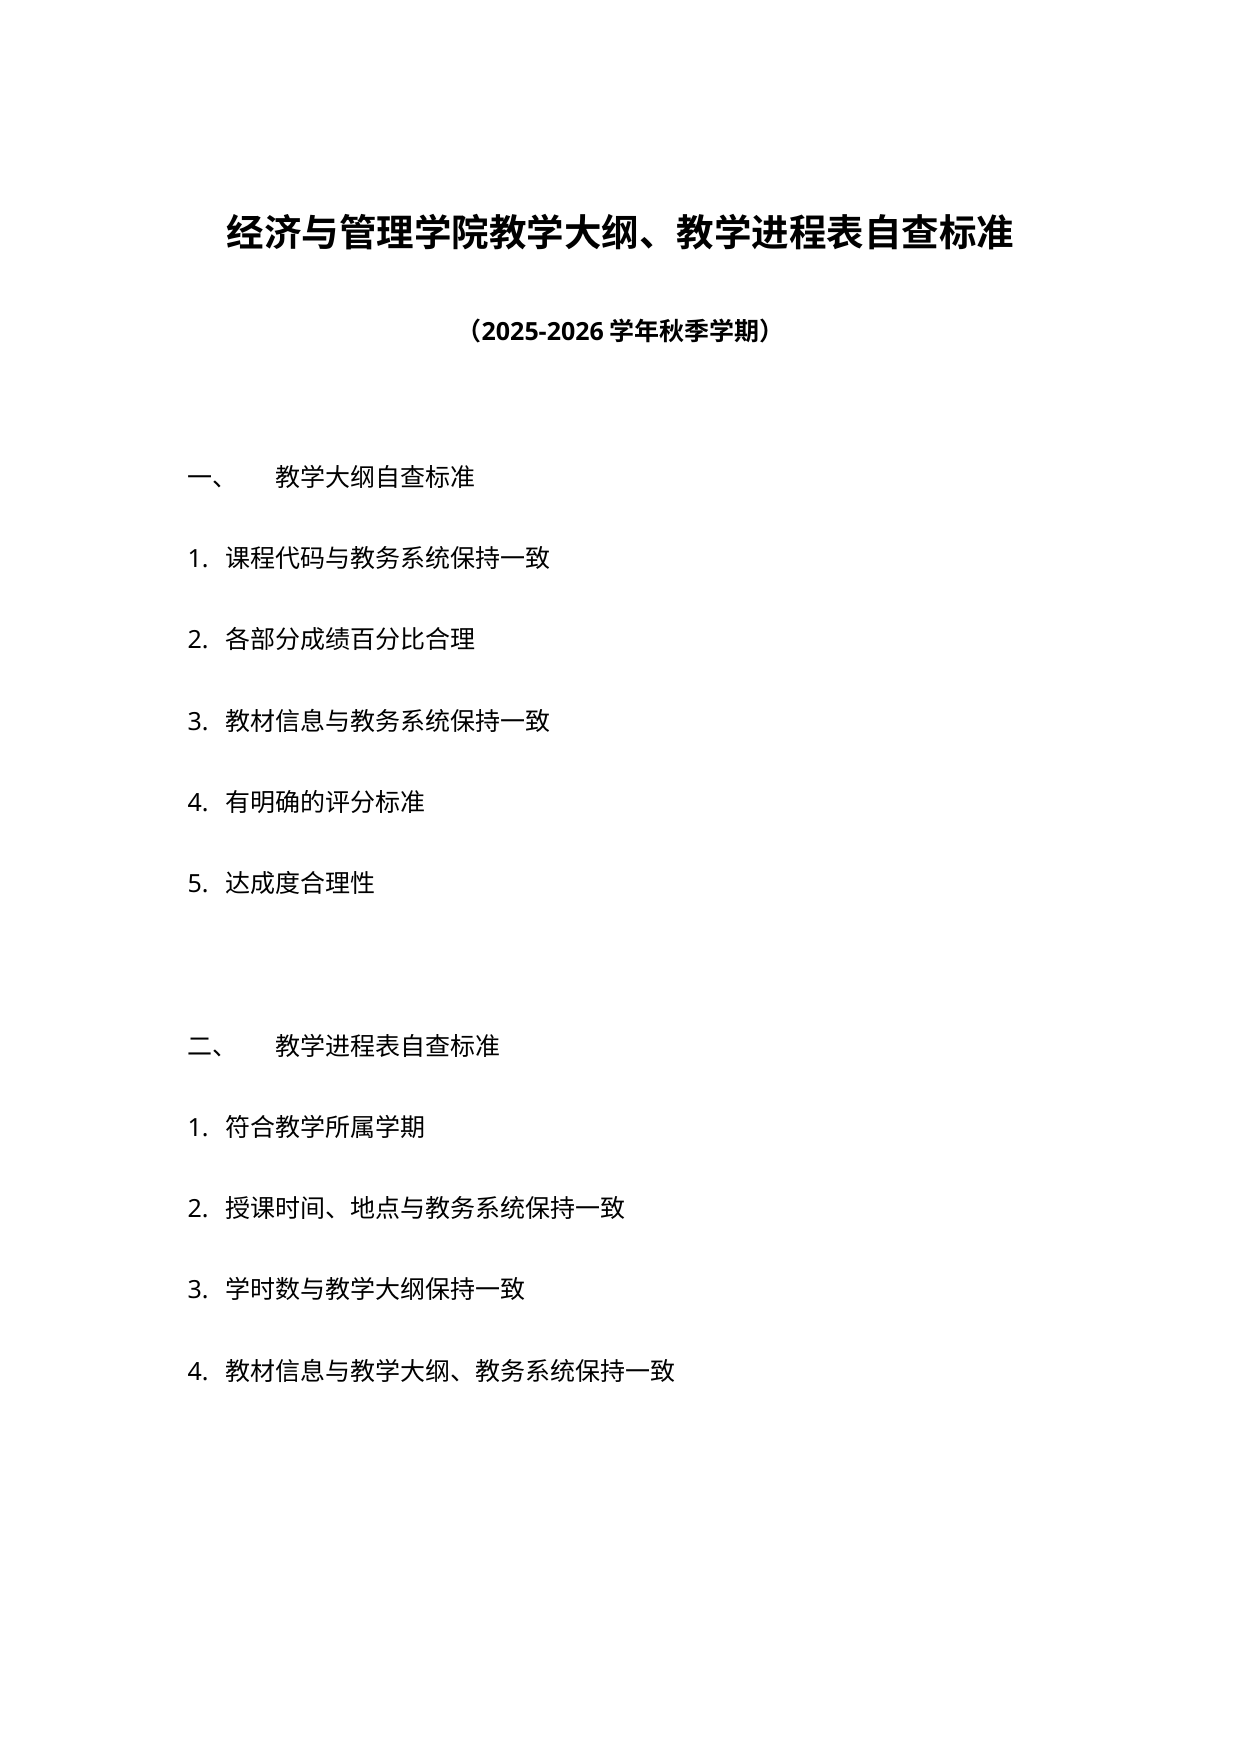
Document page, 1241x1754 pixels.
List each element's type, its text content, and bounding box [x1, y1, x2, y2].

subtitle 经济与管理学院教学大纲、教学进程表自查标准 [187, 197, 1053, 262]
list 达成度合理性 [187, 849, 1053, 914]
list 各部分成绩百分比合理 [187, 606, 1053, 671]
list 教学进程表自查标准 [187, 1012, 1053, 1077]
list 课程代码与教务系统保持一致 [187, 524, 1053, 589]
list 符合教学所属学期 [187, 1093, 1053, 1158]
list 教材信息与教学大纲、教务系统保持一致 [187, 1337, 1053, 1402]
list 教学大纲自查标准 [187, 443, 1053, 508]
list 授课时间、地点与教务系统保持一致 [187, 1174, 1053, 1239]
list 学时数与教学大纲保持一致 [187, 1256, 1053, 1321]
list 有明确的评分标准 [187, 768, 1053, 833]
text （2025-2026学年秋季学期） [187, 297, 1053, 362]
list 教材信息与教务系统保持一致 [187, 687, 1053, 752]
